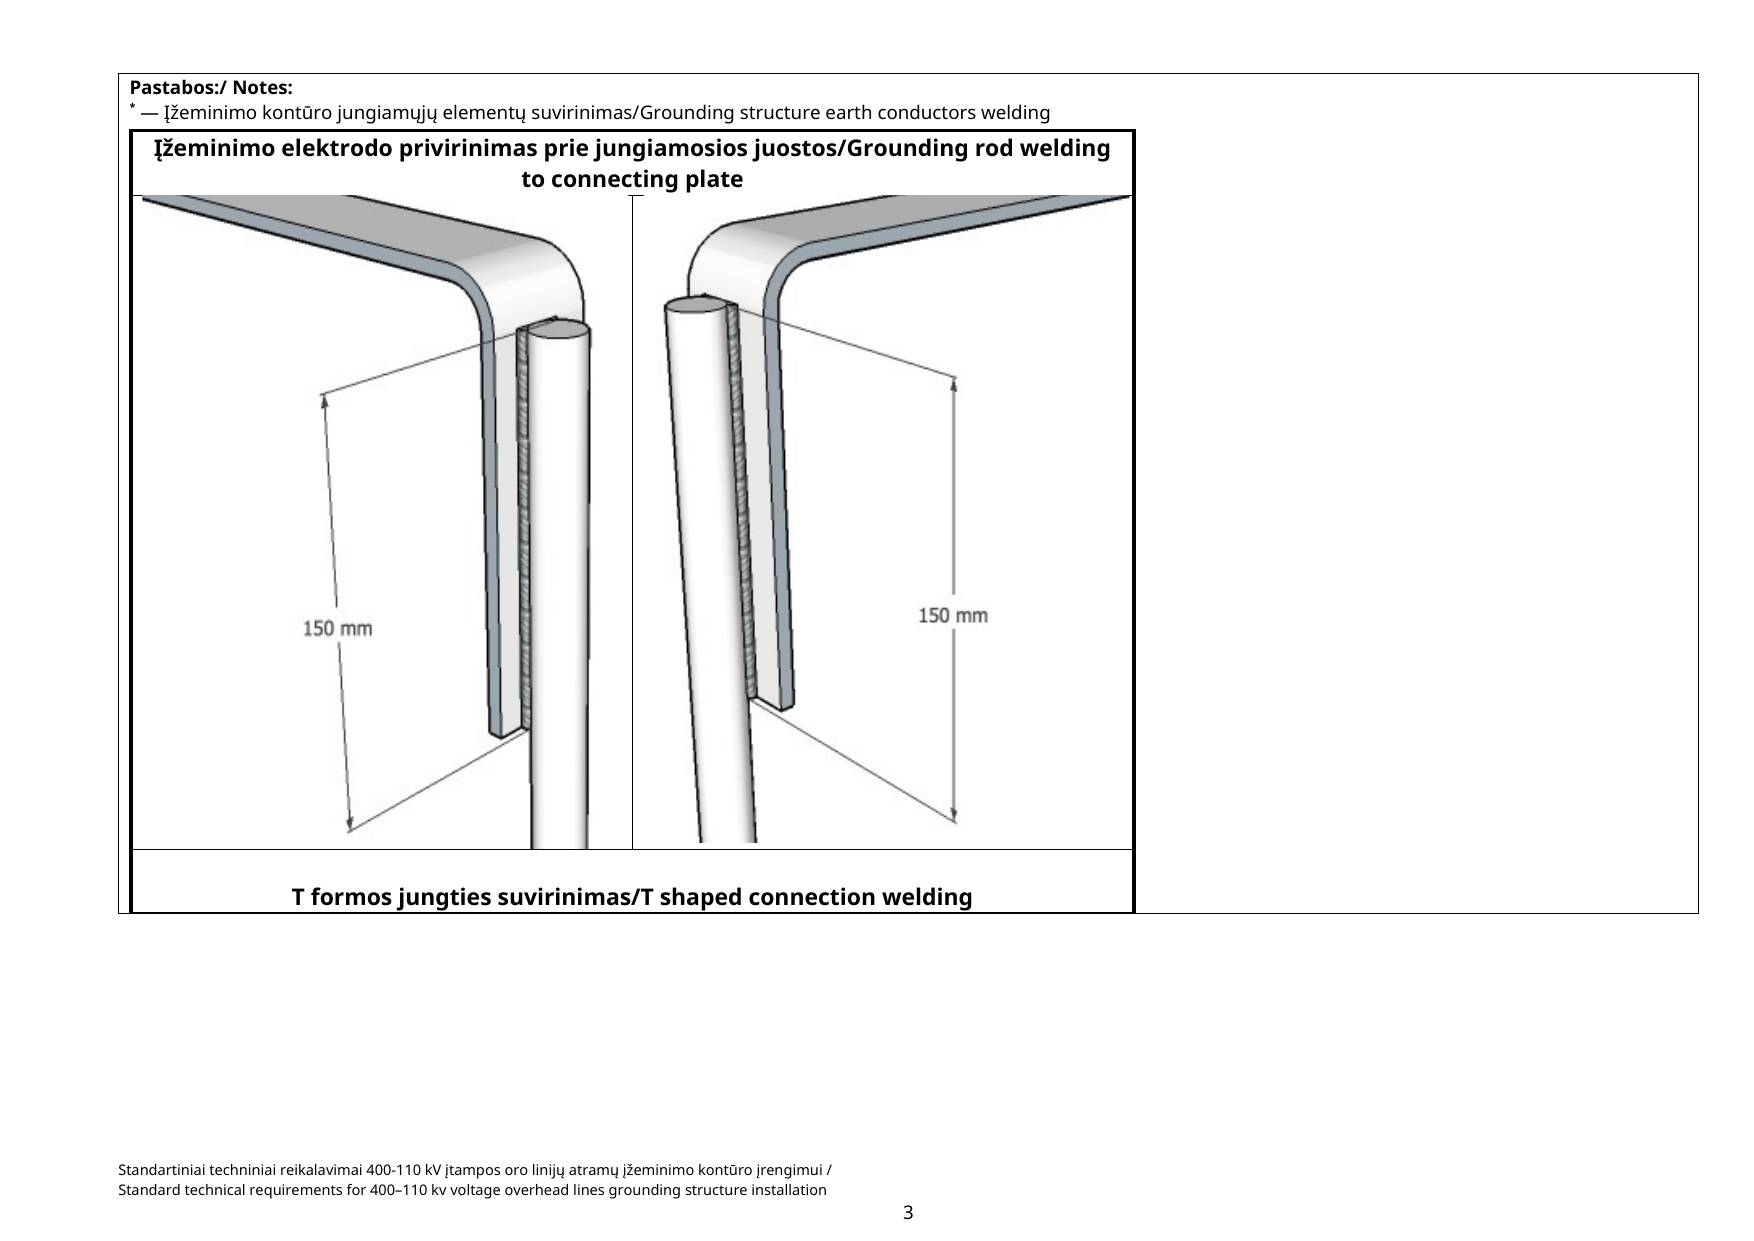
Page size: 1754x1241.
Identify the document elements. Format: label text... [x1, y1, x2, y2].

picture [142, 195, 629, 849]
picture [643, 195, 1130, 843]
table_header Pastabos:/ Notes: * — Įžeminimo kontūro jungiamųjų elementų suvirinimas/Grounding structure earth conductors welding [119, 74, 1698, 913]
